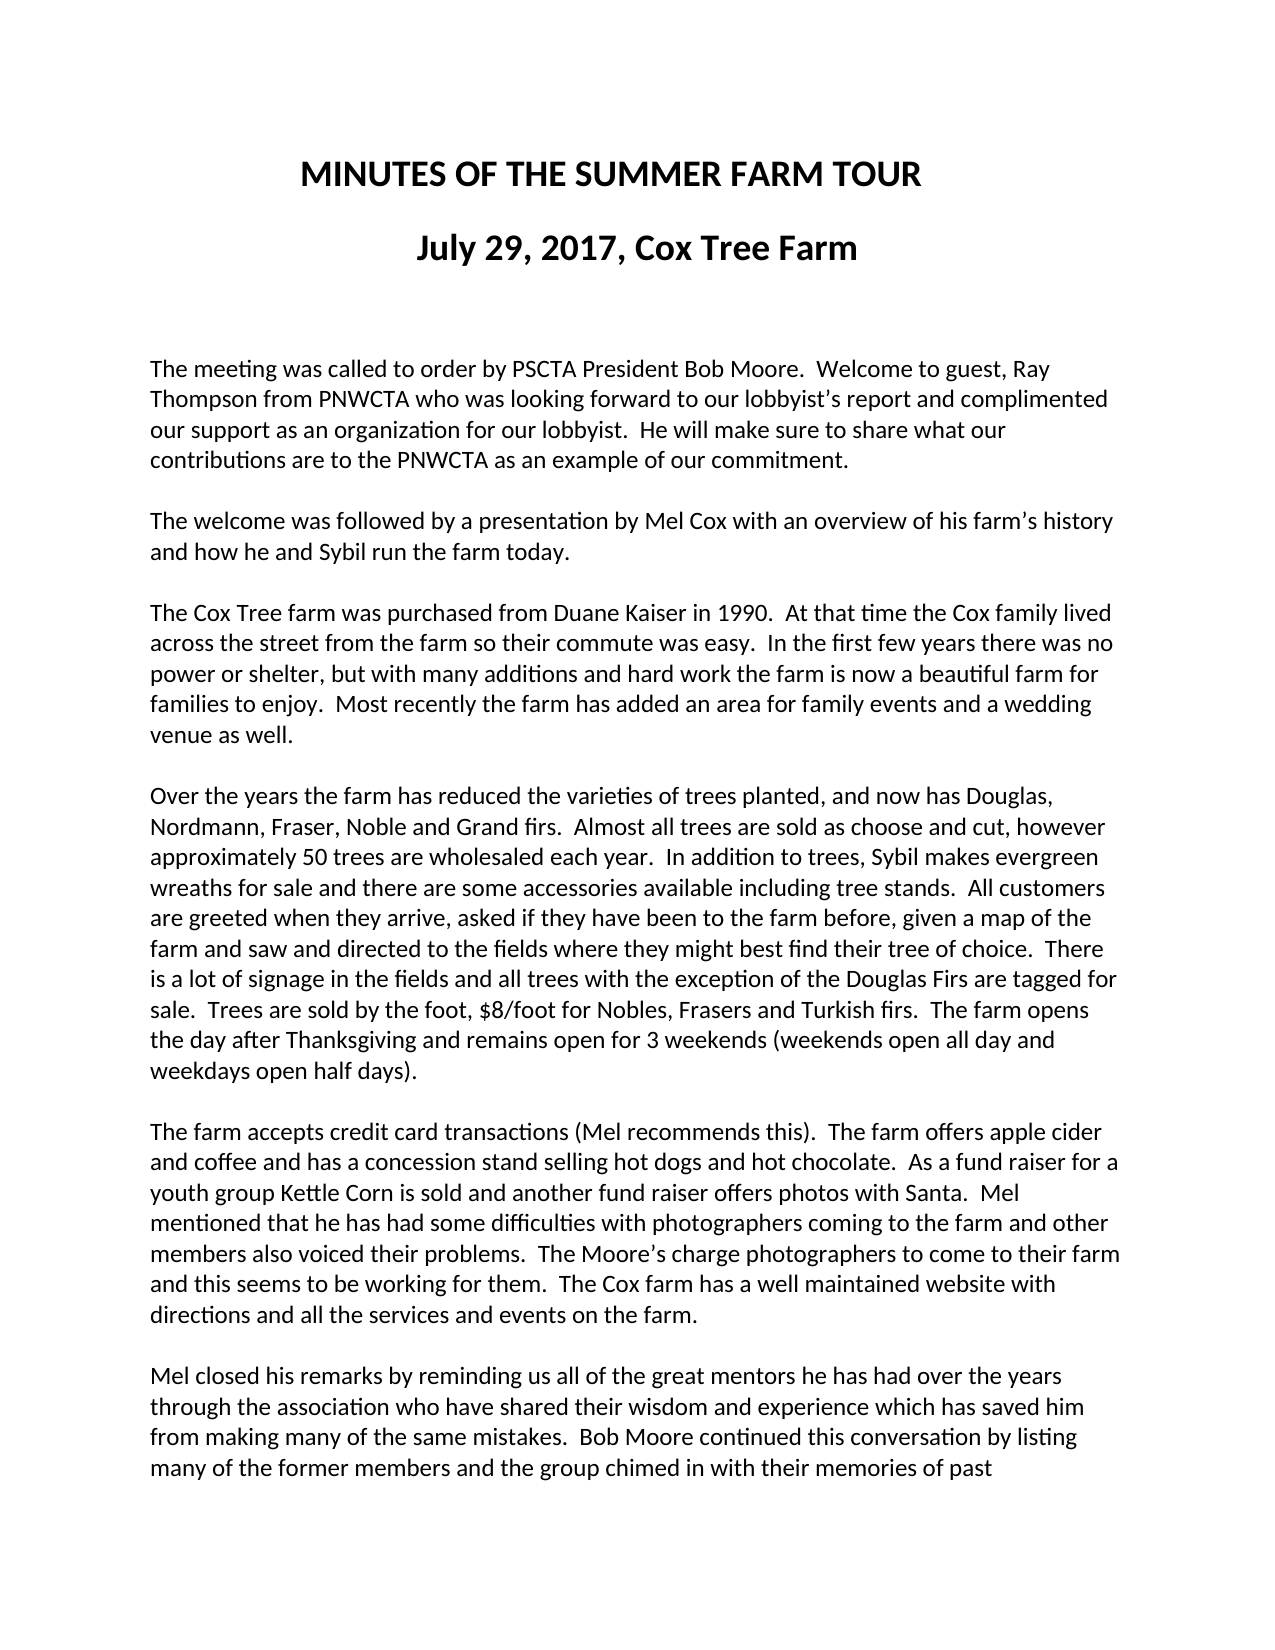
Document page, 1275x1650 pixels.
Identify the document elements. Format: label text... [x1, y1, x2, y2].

text July 29, 2017, Cox Tree Farm [150, 223, 1125, 269]
text MINUTES OF THE SUMMER FARM TOUR [150, 150, 1125, 196]
text The farm accepts credit card transactions (Mel recommends this). The farm offers apple cider and coffee and has a concession stand selling hot dogs and hot chocolate. As a fund raiser for a youth group Kettle Corn is sold and another fund raiser offers photos with Santa. Mel mentioned that he has had some difficulties with photographers coming to the farm and other members also voiced their problems. The Moore’s charge photographers to come to their farm and this seems to be working for them. The Cox farm has a well maintained website with directions and all the services and events on the farm. [150, 1116, 1125, 1329]
text The welcome was followed by a presentation by Mel Cox with an overview of his farm’s history and how he and Sybil run the farm today. [150, 506, 1125, 567]
text The Cox Tree farm was purchased from Duane Kaiser in 1990. At that time the Cox family lived across the street from the farm so their commute was easy. In the first few years there was no power or shelter, but with many additions and hard work the farm is now a beautiful farm for families to enjoy. Most recently the farm has added an area for family events and a wedding venue as well. [150, 597, 1125, 750]
text The meeting was called to order by PSCTA President Bob Moore. Welcome to guest, Ray Thompson from PNWCTA who was looking forward to our lobbyist’s report and complimented our support as an organization for our lobbyist. He will make sure to share what our contributions are to the PNWCTA as an example of our commitment. [150, 353, 1125, 475]
text Over the years the farm has reduced the varieties of trees planted, and now has Douglas, Nordmann, Fraser, Noble and Grand firs. Almost all trees are sold as choose and cut, however approximately 50 trees are wholesaled each year. In addition to trees, Sybil makes evergreen wreaths for sale and there are some accessories available including tree stands. All customers are greeted when they arrive, asked if they have been to the farm before, given a map of the farm and saw and directed to the fields where they might best find their tree of choice. There is a lot of signage in the fields and all trees with the exception of the Douglas Firs are tagged for sale. Trees are sold by the foot, $8/foot for Nobles, Frasers and Turkish firs. The farm opens the day after Thanksgiving and remains open for 3 weekends (weekends open all day and weekdays open half days). [150, 780, 1125, 1085]
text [150, 1360, 1125, 1482]
